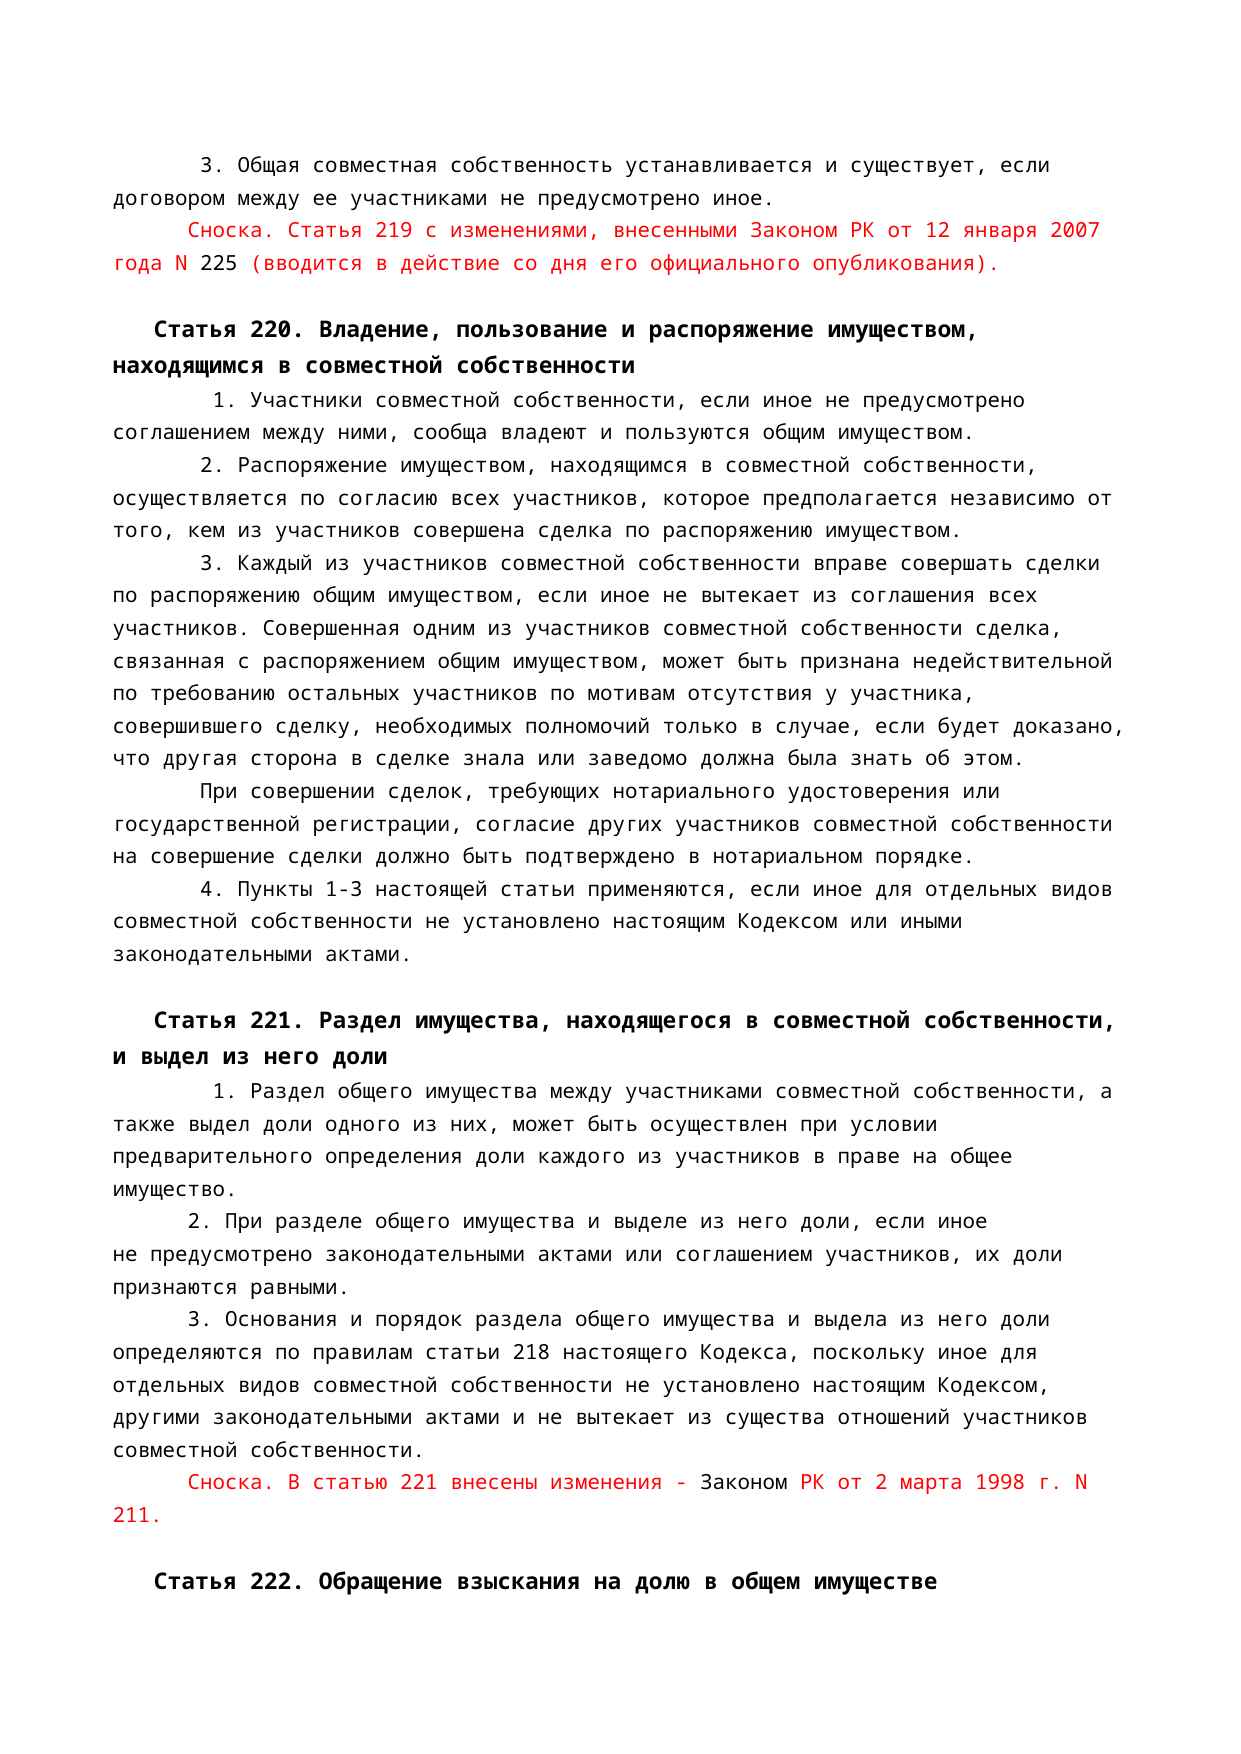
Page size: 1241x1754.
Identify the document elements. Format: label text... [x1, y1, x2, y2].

text Статья 221. Раздел имущества, находящегося в совместной собственности, и выдел из него доли [112, 1004, 1128, 1072]
text 1. Раздел общего имущества между участниками совместной собственности, а также выдел доли одного из них, может быть осуществлен при условии предварительного определения доли каждого из участников в праве на общее имущество. 2. При разделе общего имущества и выделе из него доли, если иное не предусмотрено законодательными актами или соглашением участников, их доли признаются равными. 3. Основания и порядок раздела общего имущества и выдела из него доли определяются по правилам статьи 218 настоящего Кодекса, поскольку иное для отдельных видов совместной собственности не установлено настоящим Кодексом, другими законодательными актами и не вытекает из существа отношений участников совместной собственности. Сноска. В статью 221 внесены изменения - Законом РК от 2 марта 1998 г. N 211. [112, 1076, 1128, 1561]
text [112, 150, 1128, 309]
text Статья 222. Обращение взыскания на долю в общем имуществе [112, 1565, 1128, 1597]
text 1. Участники совместной собственности, если иное не предусмотрено соглашением между ними, сообща владеют и пользуются общим имуществом. 2. Распоряжение имуществом, находящимся в совместной собственности, осуществляется по согласию всех участников, которое предполагается независимо от того, кем из участников совершена сделка по распоряжению имуществом. 3. Каждый из участников совместной собственности вправе совершать сделки по распоряжению общим имуществом, если иное не вытекает из соглашения всех участников. Совершенная одним из участников совместной собственности сделка, связанная с распоряжением общим имуществом, может быть признана недействительной по требованию остальных участников по мотивам отсутствия у участника, совершившего сделку, необходимых полномочий только в случае, если будет доказано, что другая сторона в сделке знала или заведомо должна была знать об этом. При совершении сделок, требующих нотариального удостоверения или государственной регистрации, согласие других участников совместной собственности на совершение сделки должно быть подтверждено в нотариальном порядке. 4. Пункты 1-3 настоящей статьи применяются, если иное для отдельных видов совместной собственности не установлено настоящим Кодексом или иными законодательными актами. [112, 385, 1128, 1000]
text Статья 220. Владение, пользование и распоряжение имуществом, находящимся в совместной собственности [112, 313, 1128, 380]
